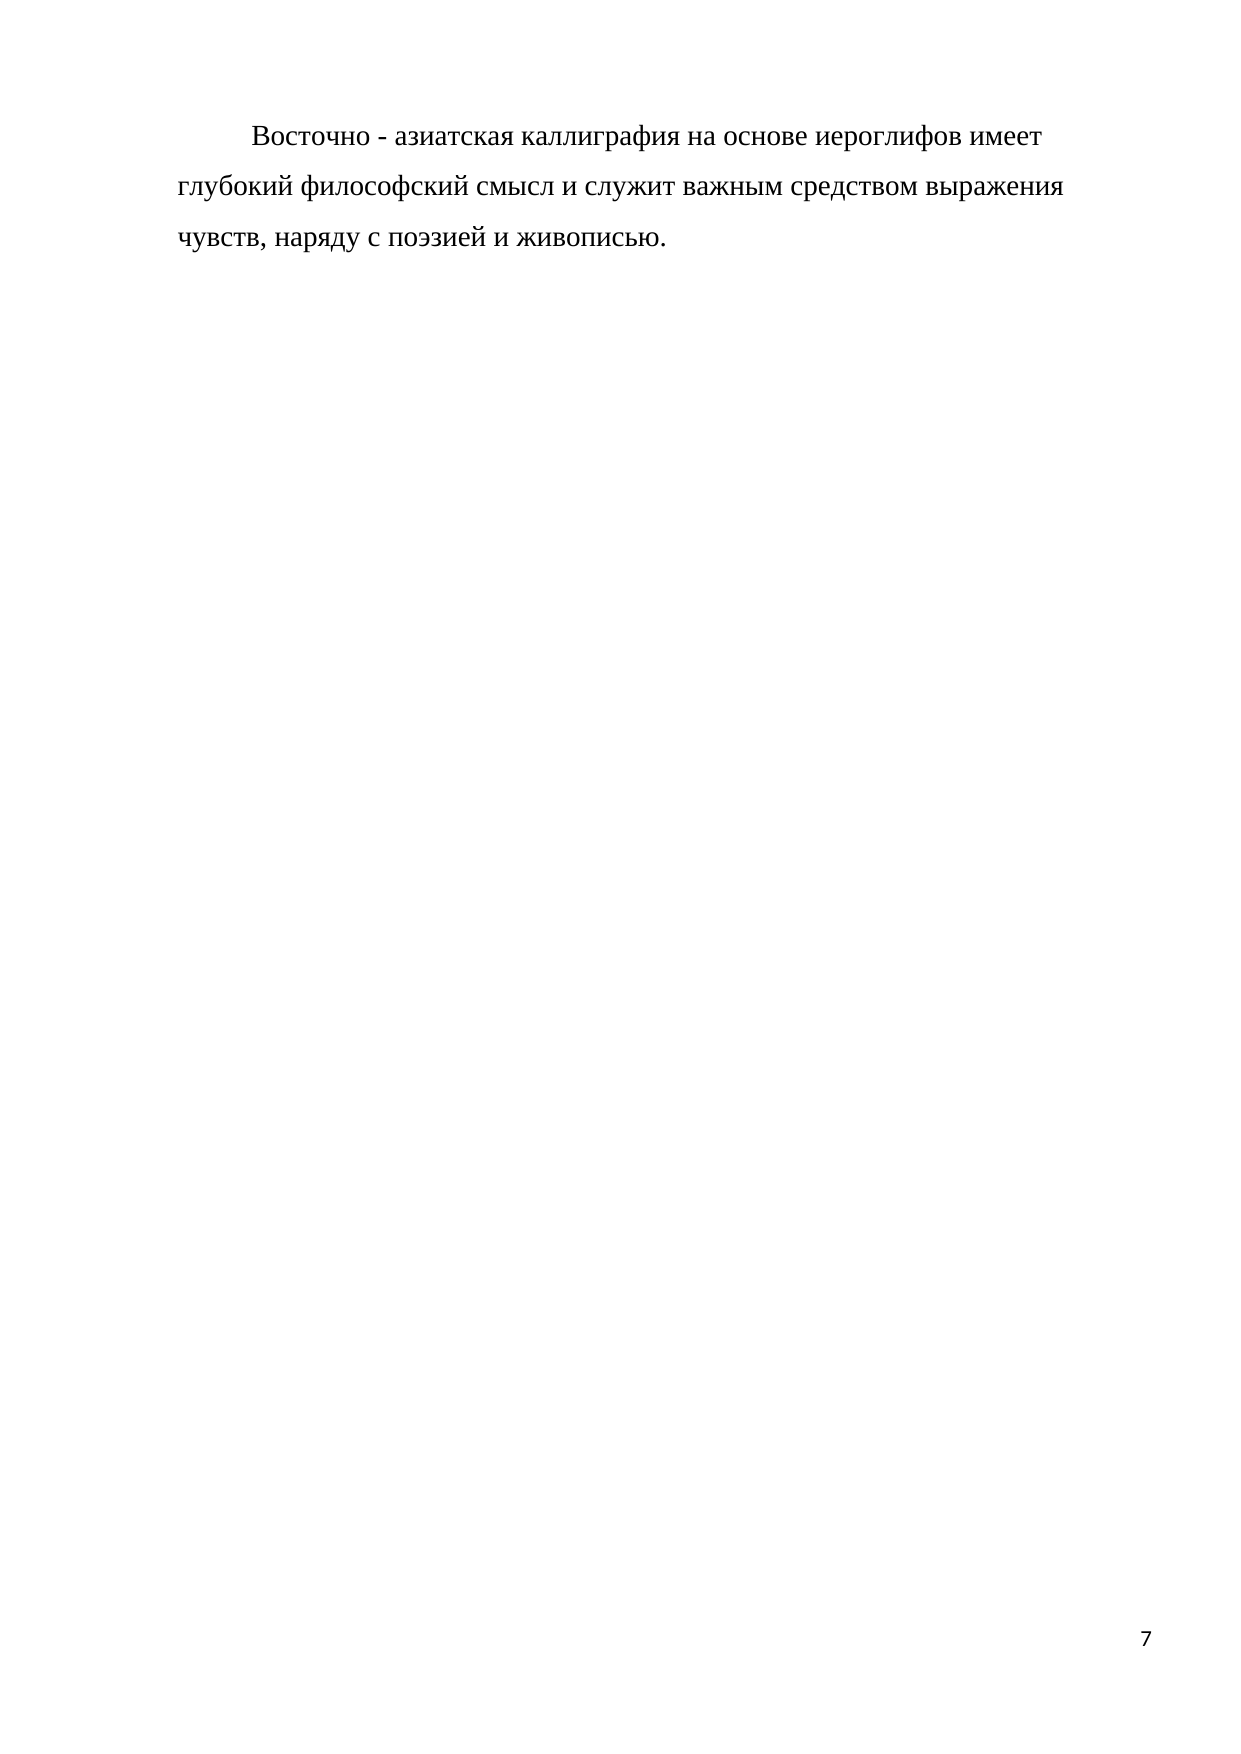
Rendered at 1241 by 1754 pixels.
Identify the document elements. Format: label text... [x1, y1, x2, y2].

text Восточно - азиатская каллиграфия на основе иероглифов имеет глубокий философский смысл и служит важным средством выражения чувств, наряду с поэзией и живописью. [177, 118, 1152, 252]
